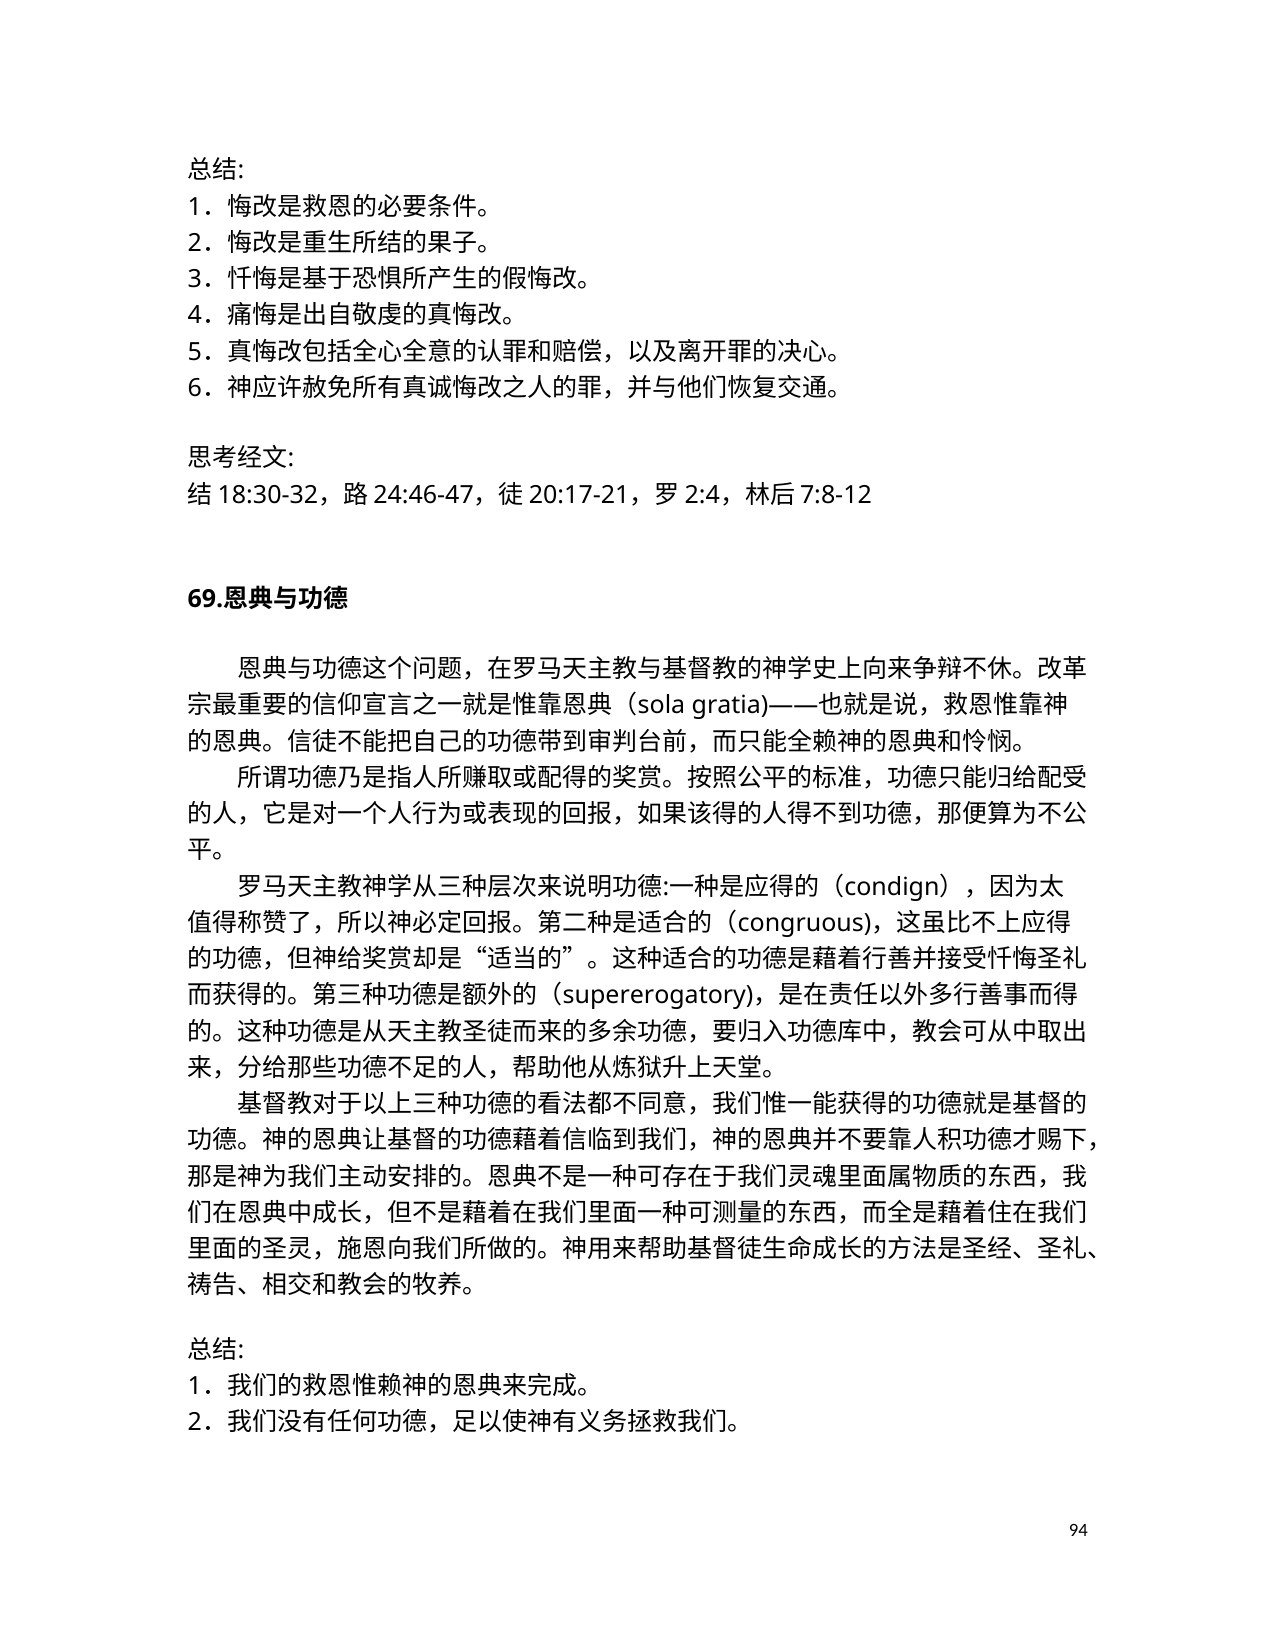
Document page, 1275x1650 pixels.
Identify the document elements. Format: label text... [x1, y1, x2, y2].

text 基督教对于以上三种功德的看法都不同意，我们惟一能获得的功德就是基督的功德。神的恩典让基督的功德藉着信临到我们，神的恩典并不要靠人积功德才赐下，那是神为我们主动安排的。恩典不是一种可存在于我们灵魂里面属物质的东西，我们在恩典中成长，但不是藉着在我们里面一种可测量的东西，而全是藉着住在我们里面的圣灵，施恩向我们所做的。神用来帮助基督徒生命成长的方法是圣经、圣礼、祷告、相交和教会的牧养。 [187, 1084, 1087, 1301]
text 4．痛悔是出自敬虔的真悔改。 [187, 295, 1087, 331]
text 总结: [187, 150, 1087, 186]
text 2．我们没有任何功德，足以使神有义务拯救我们。 [187, 1402, 1087, 1438]
text 思考经文: [187, 438, 1087, 474]
text 恩典与功德这个问题，在罗马天主教与基督教的神学史上向来争辩不休。改革宗最重要的信仰宣言之一就是惟靠恩典（sola gratia)——也就是说，救恩惟靠神的恩典。信徒不能把自己的功德带到审判台前，而只能全赖神的恩典和怜悯。 [187, 649, 1087, 757]
text 5．真悔改包括全心全意的认罪和赔偿，以及离开罪的决心。 [187, 331, 1087, 367]
text 罗马天主教神学从三种层次来说明功德:一种是应得的（condign），因为太值得称赞了，所以神必定回报。第二种是适合的（congruous)，这虽比不上应得的功德，但神给奖赏却是“适当的”。这种适合的功德是藉着行善并接受忏悔圣礼而获得的。第三种功德是额外的（supererogatory)，是在责任以外多行善事而得的。这种功德是从天主教圣徒而来的多余功德，要归入功德库中，教会可从中取出来，分给那些功德不足的人，帮助他从炼狱升上天堂。 [187, 866, 1087, 1084]
text 结18:30-32，路24:46-47，徒20:17-21，罗2:4，林后7:8-12 [187, 474, 1087, 510]
text 6．神应许赦免所有真诚悔改之人的罪，并与他们恢复交通。 [187, 367, 1087, 404]
text 2．悔改是重生所结的果子。 [187, 222, 1087, 259]
text 1．悔改是救恩的必要条件。 [187, 186, 1087, 222]
text 所谓功德乃是指人所赚取或配得的奖赏。按照公平的标准，功德只能归给配受的人，它是对一个人行为或表现的回报，如果该得的人得不到功德，那便算为不公平。 [187, 757, 1087, 866]
text 1．我们的救恩惟赖神的恩典来完成。 [187, 1366, 1087, 1402]
text 总结: [187, 1329, 1087, 1366]
text 69.恩典与功德 [187, 578, 1087, 615]
text 3．忏悔是基于恐惧所产生的假悔改。 [187, 259, 1087, 295]
